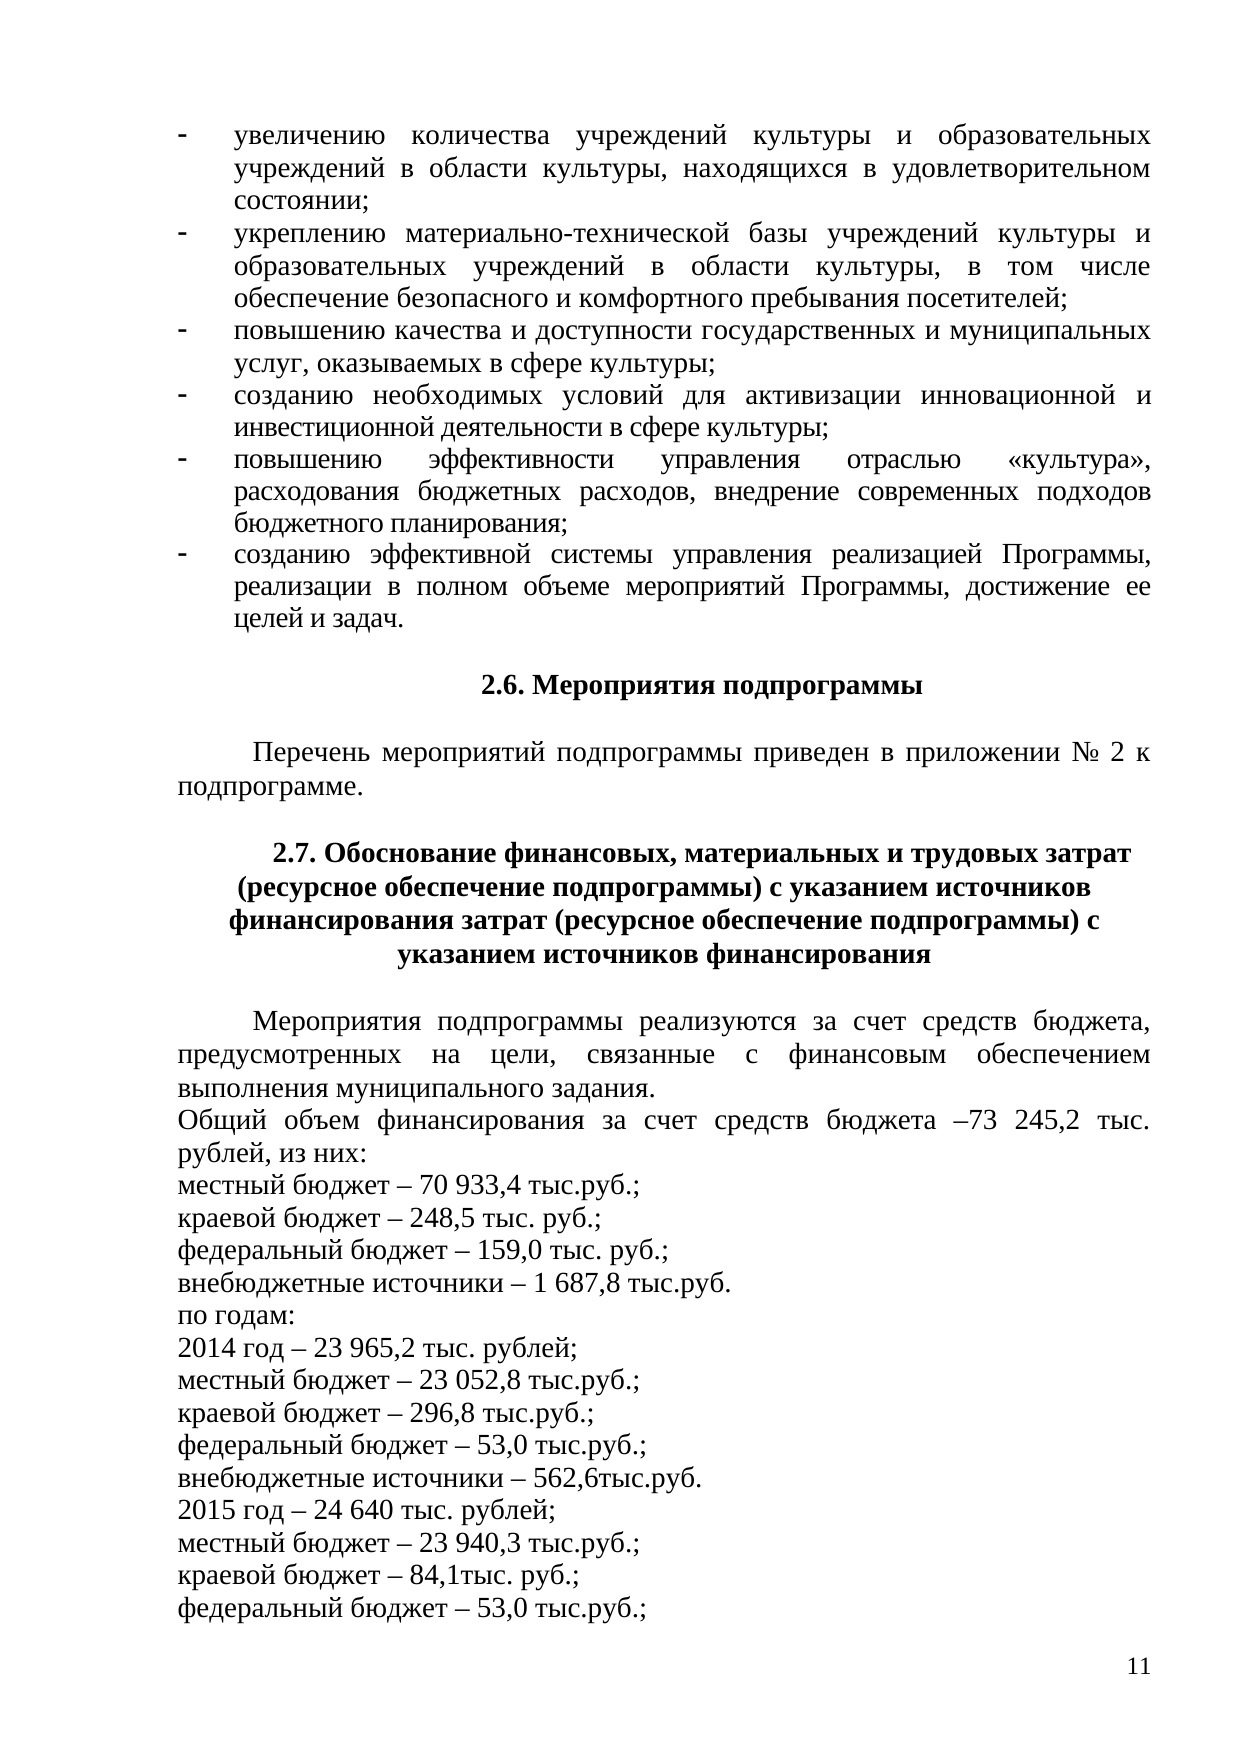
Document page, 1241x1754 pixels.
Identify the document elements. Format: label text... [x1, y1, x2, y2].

text по годам: [177, 1299, 1152, 1331]
text федеральный бюджет – 53,0 тыс.руб.; [177, 1591, 1152, 1624]
list повышению качества и доступности государственных и муниципальных услуг, оказываемых в сфере культуры; [177, 314, 1152, 379]
text федеральный бюджет – 53,0 тыс.руб.; [177, 1429, 1152, 1461]
text 2015 год – 24 640 тыс. рублей; [177, 1494, 1152, 1526]
text краевой бюджет – 248,5 тыс. руб.; [177, 1201, 1152, 1234]
text внебюджетные источники – 1 687,8 тыс.руб. [177, 1266, 1152, 1299]
text местный бюджет – 23 940,3 тыс.руб.; [177, 1526, 1152, 1559]
text местный бюджет – 23 052,8 тыс.руб.; [177, 1364, 1152, 1396]
list увеличению количества учреждений культуры и образовательных учреждений в области культуры, находящихся в удовлетворительном состоянии; [177, 118, 1152, 216]
list повышению эффективности управления отраслью «культура», расходования бюджетных расходов, внедрение современных подходов бюджетного планирования; [177, 443, 1152, 538]
text 2.6. Мероприятия подпрограммы [177, 667, 1152, 701]
text федеральный бюджет – 159,0 тыс. руб.; [177, 1234, 1152, 1266]
text 2014 год – 23 965,2 тыс. рублей; [177, 1331, 1152, 1364]
text внебюджетные источники – 562,6тыс.руб. [177, 1461, 1152, 1494]
list созданию эффективной системы управления реализацией Программы, реализации в полном объеме мероприятий Программы, достижение ее целей и задач. [177, 538, 1152, 634]
text краевой бюджет – 84,1тыс. руб.; [177, 1559, 1152, 1591]
text Перечень мероприятий подпрограммы приведен в приложении № 2 к подпрограмме. [177, 734, 1152, 802]
text местный бюджет – 70 933,4 тыс.руб.; [177, 1169, 1152, 1201]
text Мероприятия подпрограммы реализуются за счет средств бюджета, предусмотренных на цели, связанные с финансовым обеспечением выполнения муниципального задания. [177, 1003, 1152, 1103]
text краевой бюджет – 296,8 тыс.руб.; [177, 1396, 1152, 1429]
text 2.7. Обоснование финансовых, материальных и трудовых затрат (ресурсное обеспечение подпрограммы) с указанием источников финансирования затрат (ресурсное обеспечение подпрограммы) с указанием источников финансирования [177, 835, 1152, 969]
list укреплению материально-технической базы учреждений культуры и образовательных учреждений в области культуры, в том числе обеспечение безопасного и комфортного пребывания посетителей; [177, 216, 1152, 314]
list созданию необходимых условий для активизации инновационной и инвестиционной деятельности в сфере культуры; [177, 379, 1152, 443]
text Общий объем финансирования за счет средств бюджета –73 245,2 тыс. рублей, из них: [177, 1103, 1152, 1169]
